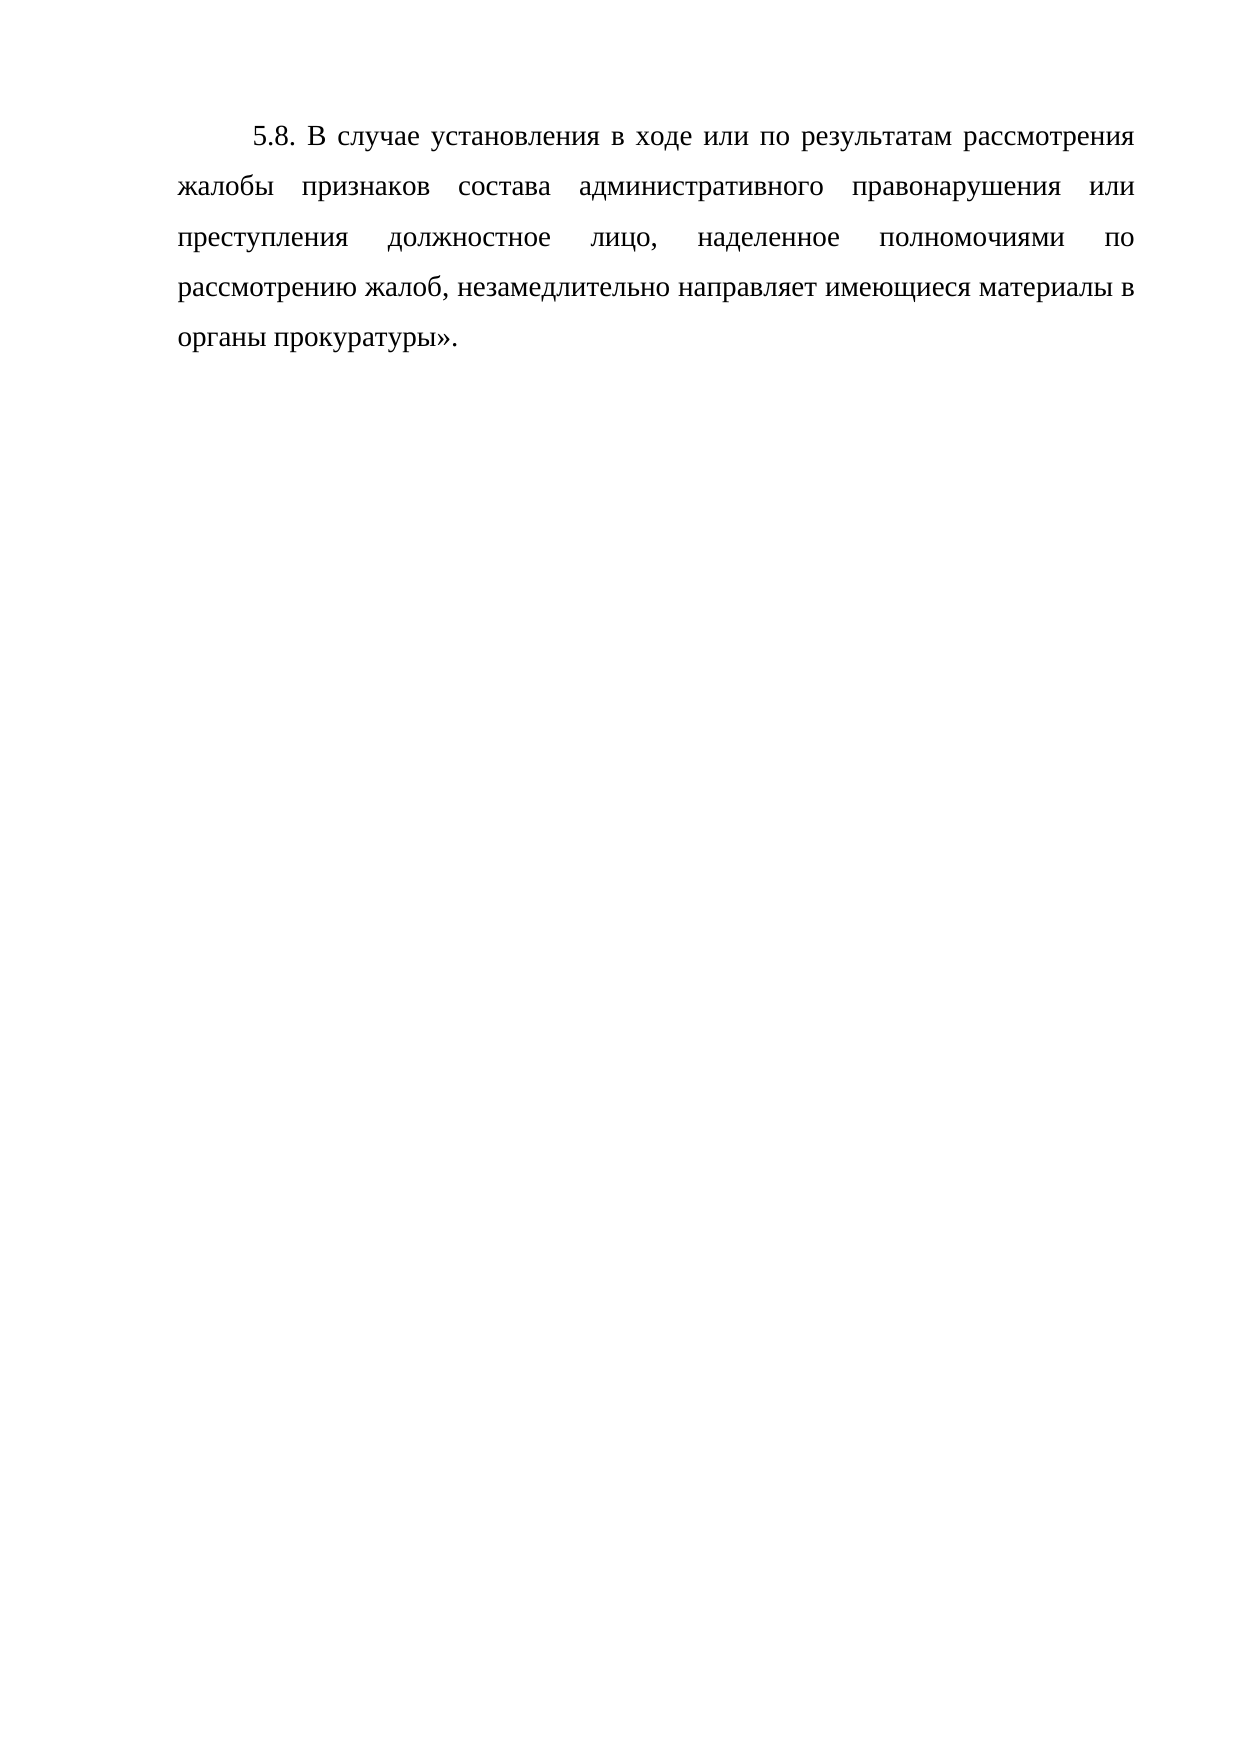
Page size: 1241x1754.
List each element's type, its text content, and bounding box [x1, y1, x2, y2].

text 5.8. В случае установления в ходе или по результатам рассмотрения жалобы признаков состава административного правонарушения или преступления должностное лицо, наделенное полномочиями по рассмотрению жалоб, незамедлительно направляет имеющиеся материалы в органы прокуратуры». [177, 118, 1135, 353]
